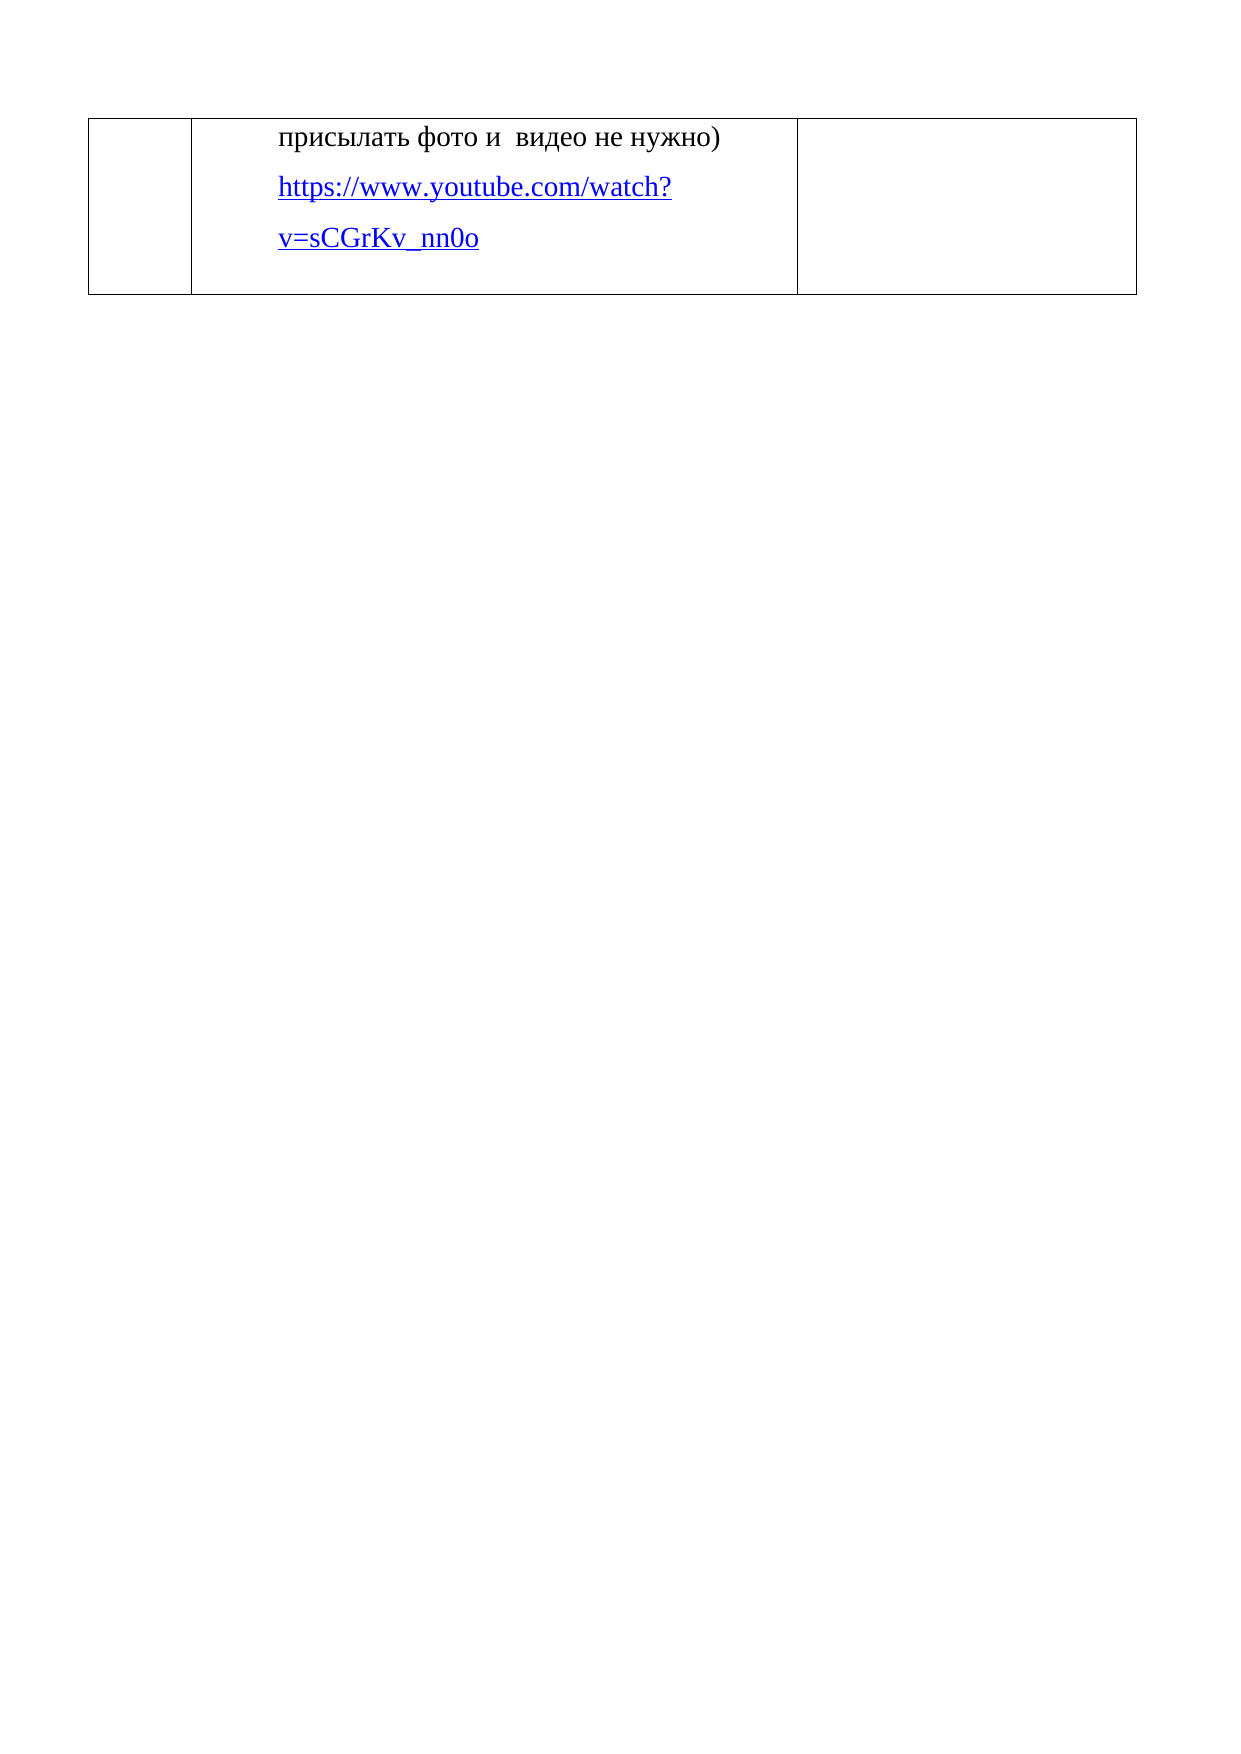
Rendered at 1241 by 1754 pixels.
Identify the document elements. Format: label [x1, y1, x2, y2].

table_cell [89, 119, 191, 294]
table_cell [798, 119, 1136, 294]
table_cell [192, 119, 797, 294]
